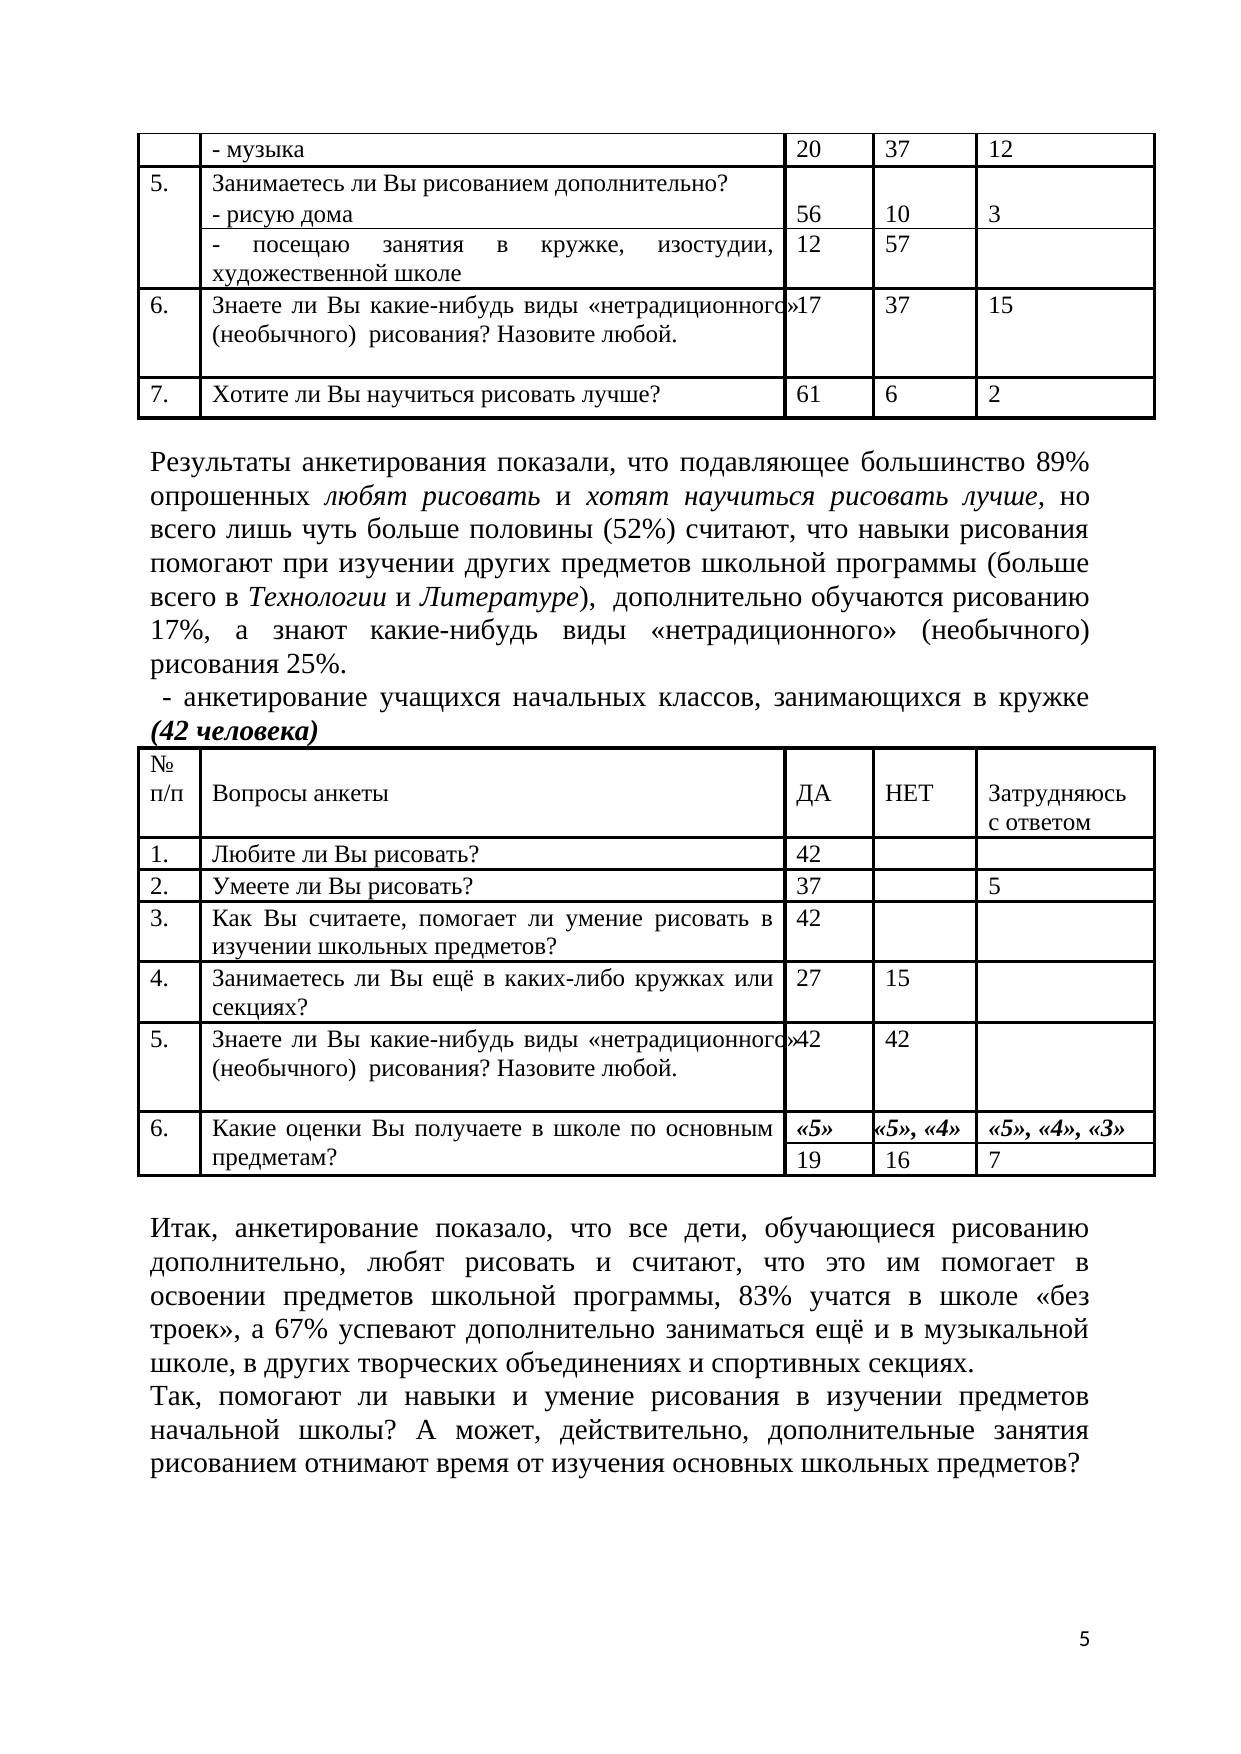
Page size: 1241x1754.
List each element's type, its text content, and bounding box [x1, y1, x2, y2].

table_cell [875, 871, 975, 899]
table_header Вопросы анкеты [202, 750, 783, 836]
table_cell 15 [978, 290, 1153, 376]
table_cell Знаете ли Вы какие-нибудь виды «нетрадиционного» (необычного) рисования? Назовите любой. [202, 290, 783, 376]
table_cell 1. [140, 839, 199, 868]
table_cell «5», «4», «3» [978, 1113, 1153, 1142]
table_cell Умеете ли Вы рисовать? [202, 871, 783, 899]
table_cell Занимаетесь ли Вы ещё в каких-либо кружках или секциях? [202, 963, 783, 1021]
table_cell 6. [140, 290, 199, 376]
table_cell 12 [787, 229, 872, 287]
table_cell [978, 168, 1153, 196]
table_header ДА [787, 750, 872, 836]
table_header Затрудняюсь с ответом [978, 750, 1153, 836]
table_cell [787, 168, 872, 196]
table_cell 37 [787, 871, 872, 899]
table_cell - посещаю занятия в кружке, изостудии, художественной школе [202, 229, 783, 287]
table_cell 2 [978, 379, 1153, 416]
table_cell 27 [787, 963, 872, 1021]
table_cell 37 [875, 134, 975, 164]
table_cell [978, 963, 1153, 1021]
table_cell [875, 168, 975, 196]
text - анкетирование учащихся начальных классов, занимающихся в кружке (42 человека) [150, 679, 1090, 746]
table_cell 7 [978, 1144, 1153, 1174]
table_cell 3. [140, 903, 199, 960]
table_cell 61 [787, 379, 872, 416]
table_cell 42 [787, 1024, 872, 1110]
table_cell 42 [875, 1024, 975, 1110]
table_cell 10 [875, 196, 975, 228]
table_cell [978, 229, 1153, 287]
table_cell 16 [875, 1144, 975, 1174]
table_cell Знаете ли Вы какие-нибудь виды «нетрадиционного» (необычного) рисования? Назовите любой. [202, 1024, 783, 1110]
table_cell [978, 1024, 1153, 1110]
table_cell 57 [875, 229, 975, 287]
table_cell 12 [978, 134, 1153, 164]
table_cell 17 [787, 290, 872, 376]
table_cell Хотите ли Вы научиться рисовать лучше? [202, 379, 783, 416]
table_cell 4. [140, 963, 199, 1021]
table_cell 6. [140, 1113, 199, 1174]
table_cell [875, 839, 975, 868]
table_cell 5. [140, 1024, 199, 1110]
table_cell Какие оценки Вы получаете в школе по основным предметам? [202, 1113, 783, 1174]
table_cell 42 [787, 903, 872, 960]
table_cell 5 [978, 871, 1153, 899]
table_cell «5», «4» [875, 1113, 975, 1142]
table_cell Как Вы считаете, помогает ли умение рисовать в изучении школьных предметов? [202, 903, 783, 960]
table_cell 42 [787, 839, 872, 868]
table_cell 56 [787, 196, 872, 228]
table_cell 15 [875, 963, 975, 1021]
table_cell 6 [875, 379, 975, 416]
table_cell [875, 903, 975, 960]
text Так, помогают ли навыки и умение рисования в изучении предметов начальной школы? А может, действительно, дополнительные занятия рисованием отнимают время от изучения основных школьных предметов? [150, 1378, 1090, 1479]
text Результаты анкетирования показали, что подавляющее большинство 89% опрошенных любят рисовать и хотят научиться рисовать лучше, но всего лишь чуть больше половины (52%) считают, что навыки рисования помогают при изучении других предметов школьной программы (больше всего в Технологии и Литературе), дополнительно обучаются рисованию 17%, а знают какие-нибудь виды «нетрадиционного» (необычного) рисования 25%. [150, 444, 1090, 679]
table_cell [978, 839, 1153, 868]
table_cell 37 [875, 290, 975, 376]
table_cell - музыка [202, 134, 783, 164]
table_cell Занимаетесь ли Вы рисованием дополнительно? [202, 168, 783, 196]
table_cell 7. [140, 379, 199, 416]
table_cell Любите ли Вы рисовать? [202, 839, 783, 868]
table_cell 5. [140, 168, 199, 287]
table_cell [978, 903, 1153, 960]
table_header № п/п [140, 750, 199, 836]
table_cell 3 [978, 196, 1153, 228]
table_cell - рисую дома [202, 196, 783, 228]
table_cell «5» [787, 1113, 872, 1142]
table_header НЕТ [875, 750, 975, 836]
table_cell 19 [787, 1144, 872, 1174]
text Итак, анкетирование показало, что все дети, обучающиеся рисованию дополнительно, любят рисовать и считают, что это им помогает в освоении предметов школьной программы, 83% учатся в школе «без троек», а 67% успевают дополнительно заниматься ещё и в музыкальной школе, в других творческих объединениях и спортивных секциях. [150, 1211, 1090, 1378]
table_cell 2. [140, 871, 199, 899]
table_cell 20 [787, 134, 872, 164]
